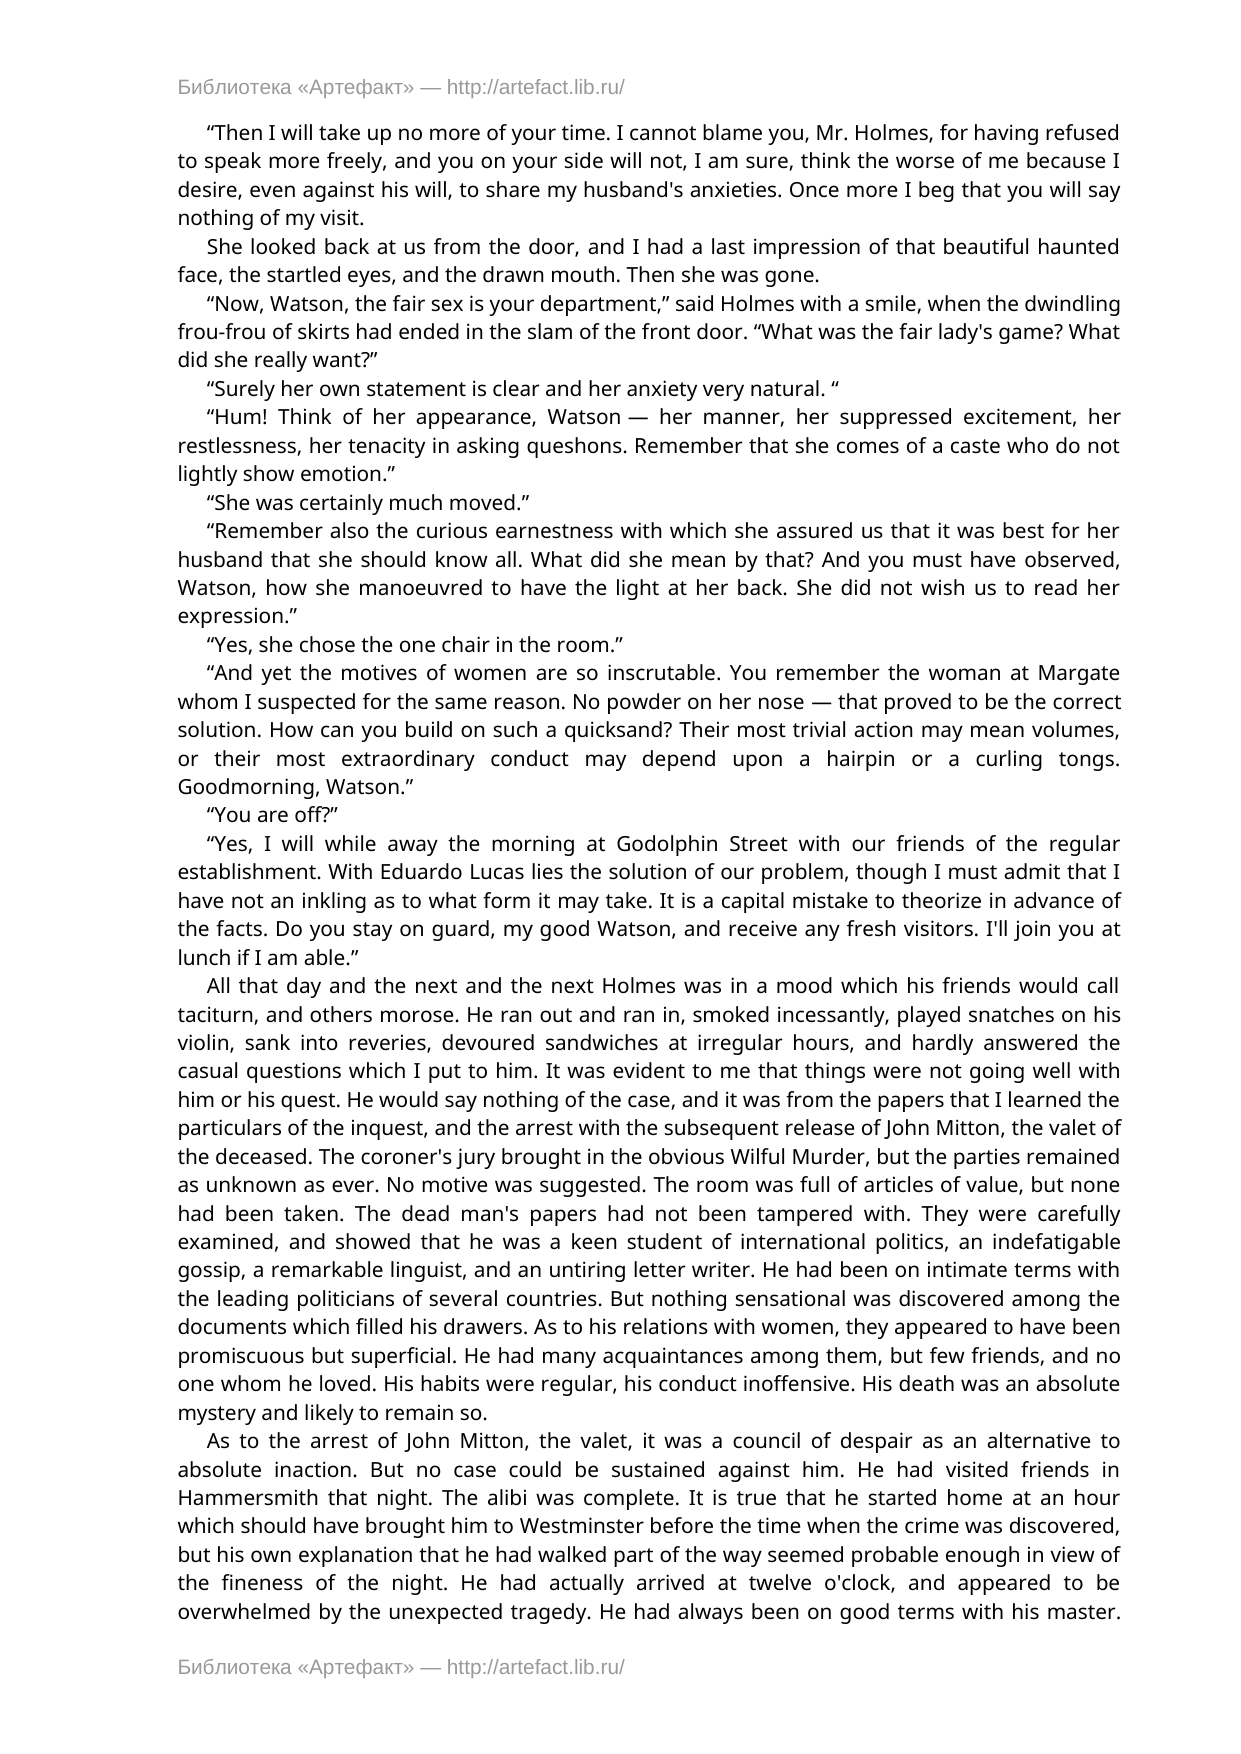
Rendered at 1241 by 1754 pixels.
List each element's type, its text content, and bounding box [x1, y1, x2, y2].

text “You are off?” [177, 801, 1122, 829]
text “Surely her own statement is clear and her anxiety very natural. “ [177, 374, 1122, 402]
text “Yes, she chose the one chair in the room.” [177, 630, 1122, 658]
text “Now, Watson, the fair sex is your department,” said Holmes with a smile, when the dwindling frou-frou of skirts had ended in the slam of the front door. “What was the fair lady's game? What did she really want?” [177, 289, 1122, 374]
text “Then I will take up no more of your time. I cannot blame you, Mr. Holmes, for having refused to speak more freely, and you on your side will not, I am sure, think the worse of me because I desire, even against his will, to share my husband's anxieties. Once more I beg that you will say nothing of my visit. [177, 118, 1122, 232]
text “Hum! Think of her appearance, Watson — her manner, her suppressed excitement, her restlessness, her tenacity in asking queshons. Remember that she comes of a caste who do not lightly show emotion.” [177, 402, 1122, 488]
text “She was certainly much moved.” [177, 488, 1122, 516]
text She looked back at us from the door, and I had a last impression of that beautiful haunted face, the startled eyes, and the drawn mouth. Then she was gone. [177, 232, 1122, 289]
text “And yet the motives of women are so inscrutable. You remember the woman at Margate whom I suspected for the same reason. No powder on her nose — that proved to be the correct solution. How can you build on such a quicksand? Their most trivial action may mean volumes, or their most extraordinary conduct may depend upon a hairpin or a curling tongs. Goodmorning, Watson.” [177, 658, 1122, 801]
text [177, 1426, 1122, 1625]
text All that day and the next and the next Holmes was in a mood which his friends would call taciturn, and others morose. He ran out and ran in, smoked incessantly, played snatches on his violin, sank into reveries, devoured sandwiches at irregular hours, and hardly answered the casual questions which I put to him. It was evident to me that things were not going well with him or his quest. He would say nothing of the case, and it was from the papers that I learned the particulars of the inquest, and the arrest with the subsequent release of John Mitton, the valet of the deceased. The coroner's jury brought in the obvious Wilful Murder, but the parties remained as unknown as ever. No motive was suggested. The room was full of articles of value, but none had been taken. The dead man's papers had not been tampered with. They were carefully examined, and showed that he was a keen student of international politics, an indefatigable gossip, a remarkable linguist, and an untiring letter writer. He had been on intimate terms with the leading politicians of several countries. But nothing sensational was discovered among the documents which filled his drawers. As to his relations with women, they appeared to have been promiscuous but superficial. He had many acquaintances among them, but few friends, and no one whom he loved. His habits were regular, his conduct inoffensive. His death was an absolute mystery and likely to remain so. [177, 971, 1122, 1426]
text “Remember also the curious earnestness with which she assured us that it was best for her husband that she should know all. What did she mean by that? And you must have observed, Watson, how she manoeuvred to have the light at her back. She did not wish us to read her expression.” [177, 516, 1122, 630]
text “Yes, I will while away the morning at Godolphin Street with our friends of the regular establishment. With Eduardo Lucas lies the solution of our problem, though I must admit that I have not an inkling as to what form it may take. It is a capital mistake to theorize in advance of the facts. Do you stay on guard, my good Watson, and receive any fresh visitors. I'll join you at lunch if I am able.” [177, 829, 1122, 971]
